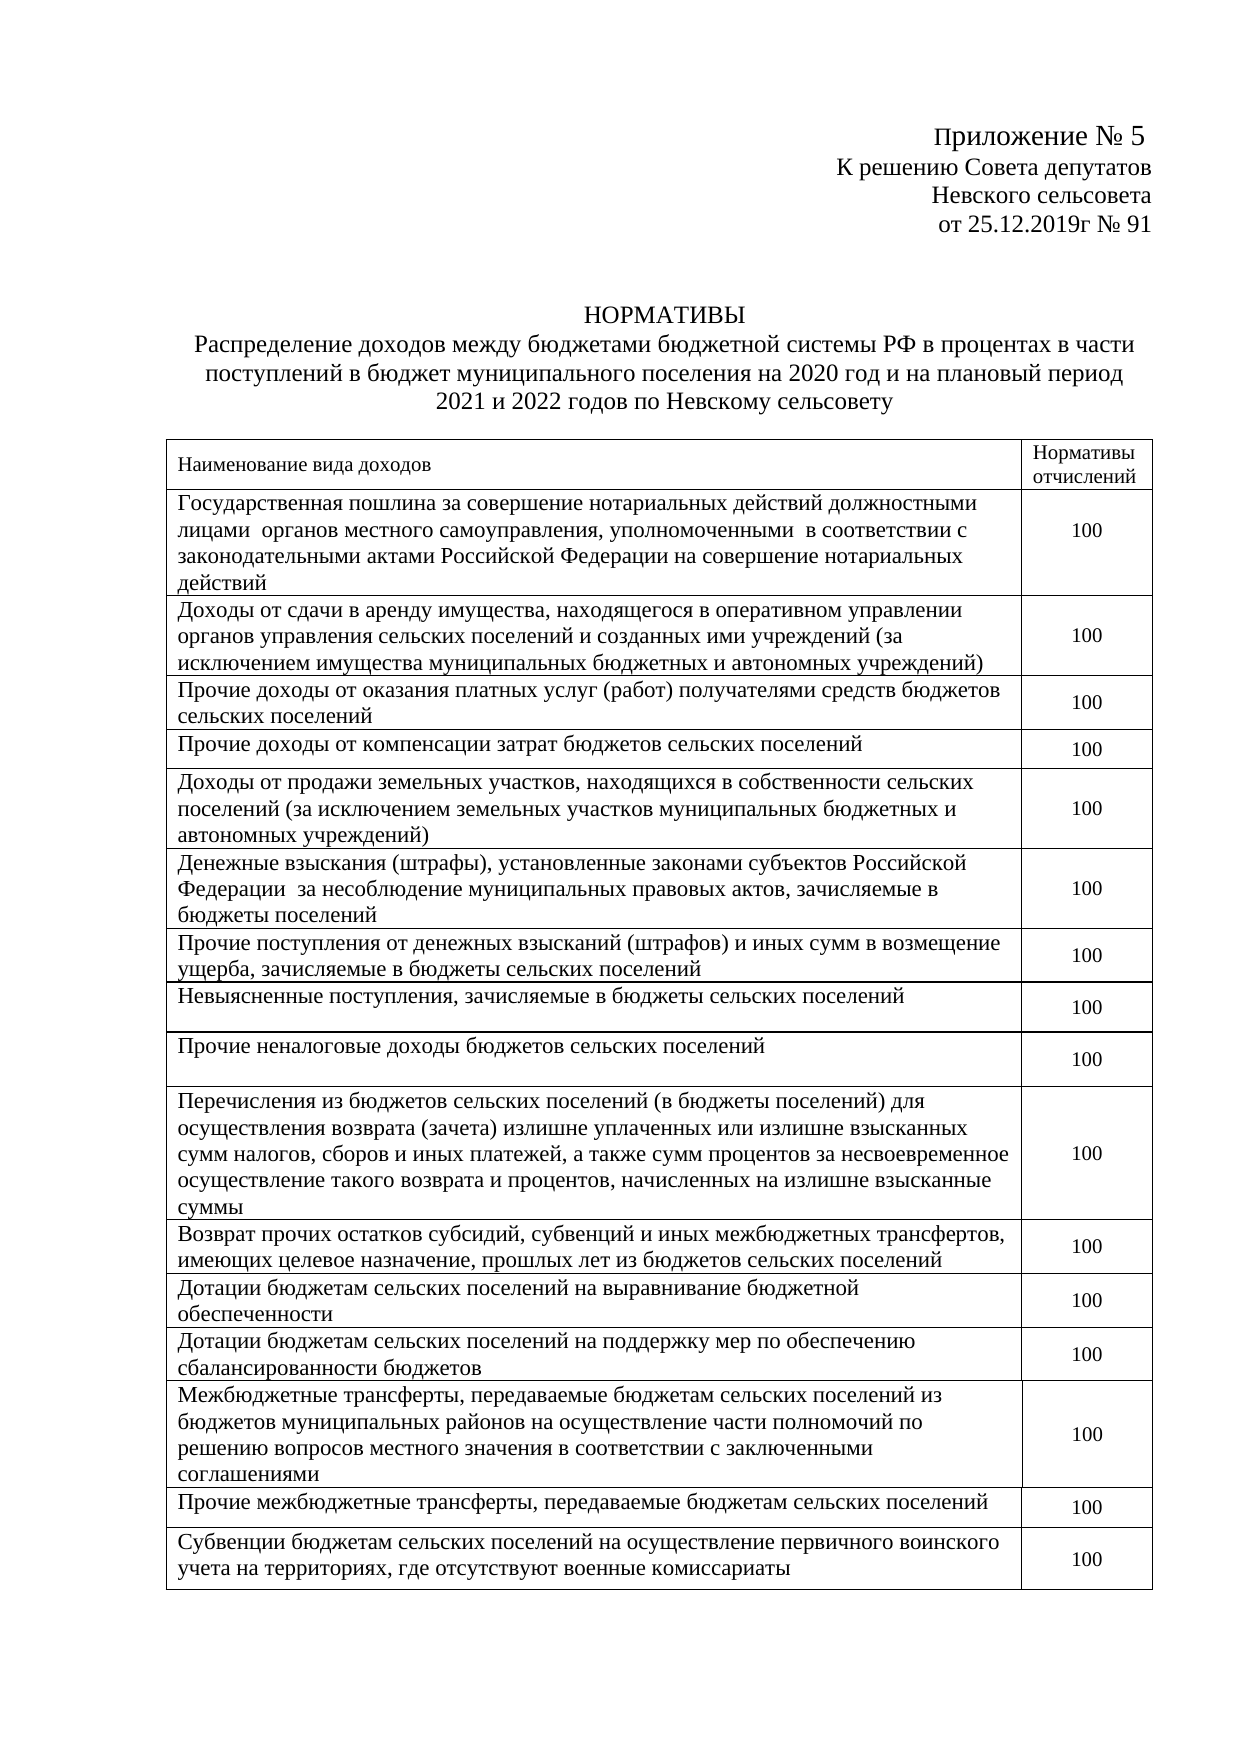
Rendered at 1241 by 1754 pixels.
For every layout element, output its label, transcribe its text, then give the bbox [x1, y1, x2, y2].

table_cell 100 [1022, 596, 1152, 675]
table_cell 100 [1022, 1087, 1152, 1219]
table_header Нормативы отчислений [1022, 440, 1152, 488]
table_cell 100 [1022, 1274, 1152, 1327]
text Распределение доходов между бюджетами бюджетной системы РФ в процентах в части поступлений в бюджет муниципального поселения на 2020 год и на плановый период 2021 и 2022 годов по Невскому сельсовету [177, 329, 1152, 415]
table_cell Дотации бюджетам сельских поселений на выравнивание бюджетной обеспеченности [167, 1274, 1021, 1327]
table_cell Субвенции бюджетам сельских поселений на осуществление первичного воинского учета на территориях, где отсутствуют военные комиссариаты [167, 1528, 1021, 1589]
table_cell Государственная пошлина за совершение нотариальных действий должностными лицами органов местного самоуправления, уполномоченными в соответствии с законодательными актами Российской Федерации на совершение нотариальных действий [167, 490, 1021, 595]
text НОРМАТИВЫ [177, 300, 1152, 329]
table_cell 100 [1022, 676, 1152, 729]
table_cell 100 [1023, 1381, 1152, 1487]
table_cell Доходы от сдачи в аренду имущества, находящегося в оперативном управлении органов управления сельских поселений и созданных ими учреждений (за исключением имущества муниципальных бюджетных и автономных учреждений) [167, 596, 1021, 675]
table_cell Дотации бюджетам сельских поселений на поддержку мер по обеспечению сбалансированности бюджетов [167, 1328, 1021, 1380]
text от 25.12.2019г № 91 [177, 209, 1152, 238]
table_cell 100 [1022, 1488, 1152, 1527]
table_cell 100 [1022, 1220, 1152, 1273]
table_cell 100 [1022, 983, 1152, 1031]
table_cell Денежные взыскания (штрафы), установленные законами субъектов Российской Федерации за несоблюдение муниципальных правовых актов, зачисляемые в бюджеты поселений [167, 849, 1021, 928]
table_cell Прочие межбюджетные трансферты, передаваемые бюджетам сельских поселений [167, 1488, 1021, 1527]
table_cell Прочие доходы от компенсации затрат бюджетов сельских поселений [167, 730, 1021, 767]
table_cell 100 [1022, 490, 1152, 595]
text Приложение № 5 [177, 118, 1152, 152]
table_cell 100 [1022, 929, 1152, 981]
table_cell Перечисления из бюджетов сельских поселений (в бюджеты поселений) для осуществления возврата (зачета) излишне уплаченных или излишне взысканных сумм налогов, сборов и иных платежей, а также сумм процентов за несвоевременное осуществление такого возврата и процентов, начисленных на излишне взысканные суммы [167, 1087, 1021, 1219]
table_cell Межбюджетные трансферты, передаваемые бюджетам сельских поселений из бюджетов муниципальных районов на осуществление части полномочий по решению вопросов местного значения в соответствии с заключенными соглашениями [167, 1381, 1022, 1487]
table_cell 100 [1022, 849, 1152, 928]
table_cell 100 [1022, 1528, 1152, 1589]
table_header Наименование вида доходов [167, 440, 1021, 488]
table_cell Возврат прочих остатков субсидий, субвенций и иных межбюджетных трансфертов, имеющих целевое назначение, прошлых лет из бюджетов сельских поселений [167, 1220, 1021, 1273]
table_cell 100 [1022, 730, 1152, 767]
text К решению Совета депутатов [177, 152, 1152, 180]
text Невского сельсовета [177, 180, 1152, 209]
table_cell Прочие доходы от оказания платных услуг (работ) получателями средств бюджетов сельских поселений [167, 676, 1021, 729]
table_cell 100 [1022, 1033, 1152, 1086]
table_cell 100 [1022, 769, 1152, 847]
table_cell Невыясненные поступления, зачисляемые в бюджеты сельских поселений [167, 983, 1021, 1031]
table_cell Прочие поступления от денежных взысканий (штрафов) и иных сумм в возмещение ущерба, зачисляемые в бюджеты сельских поселений [167, 929, 1021, 981]
table_cell 100 [1022, 1328, 1152, 1380]
table_cell Прочие неналоговые доходы бюджетов сельских поселений [167, 1033, 1021, 1086]
table_cell Доходы от продажи земельных участков, находящихся в собственности сельских поселений (за исключением земельных участков муниципальных бюджетных и автономных учреждений) [167, 769, 1021, 847]
